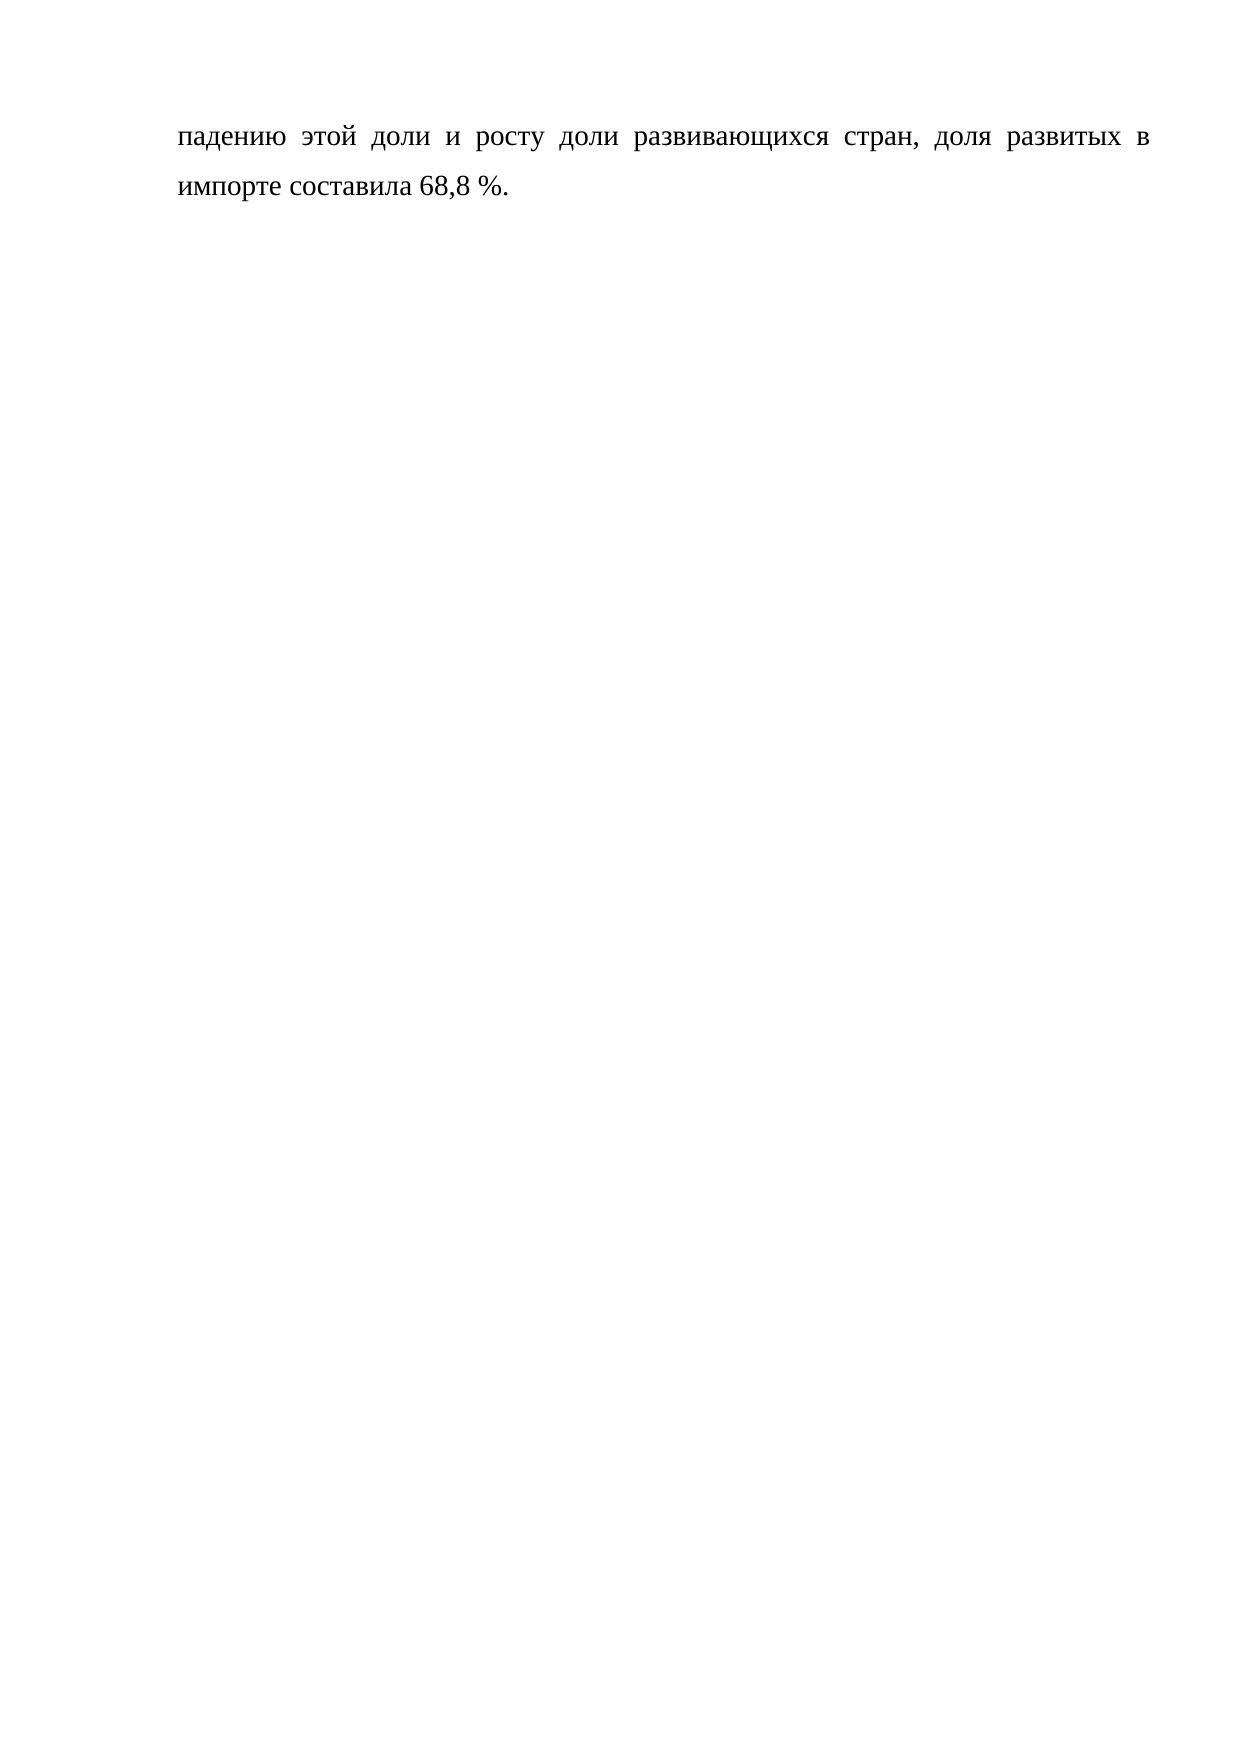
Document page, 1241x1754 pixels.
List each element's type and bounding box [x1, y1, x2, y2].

text [177, 118, 1152, 202]
